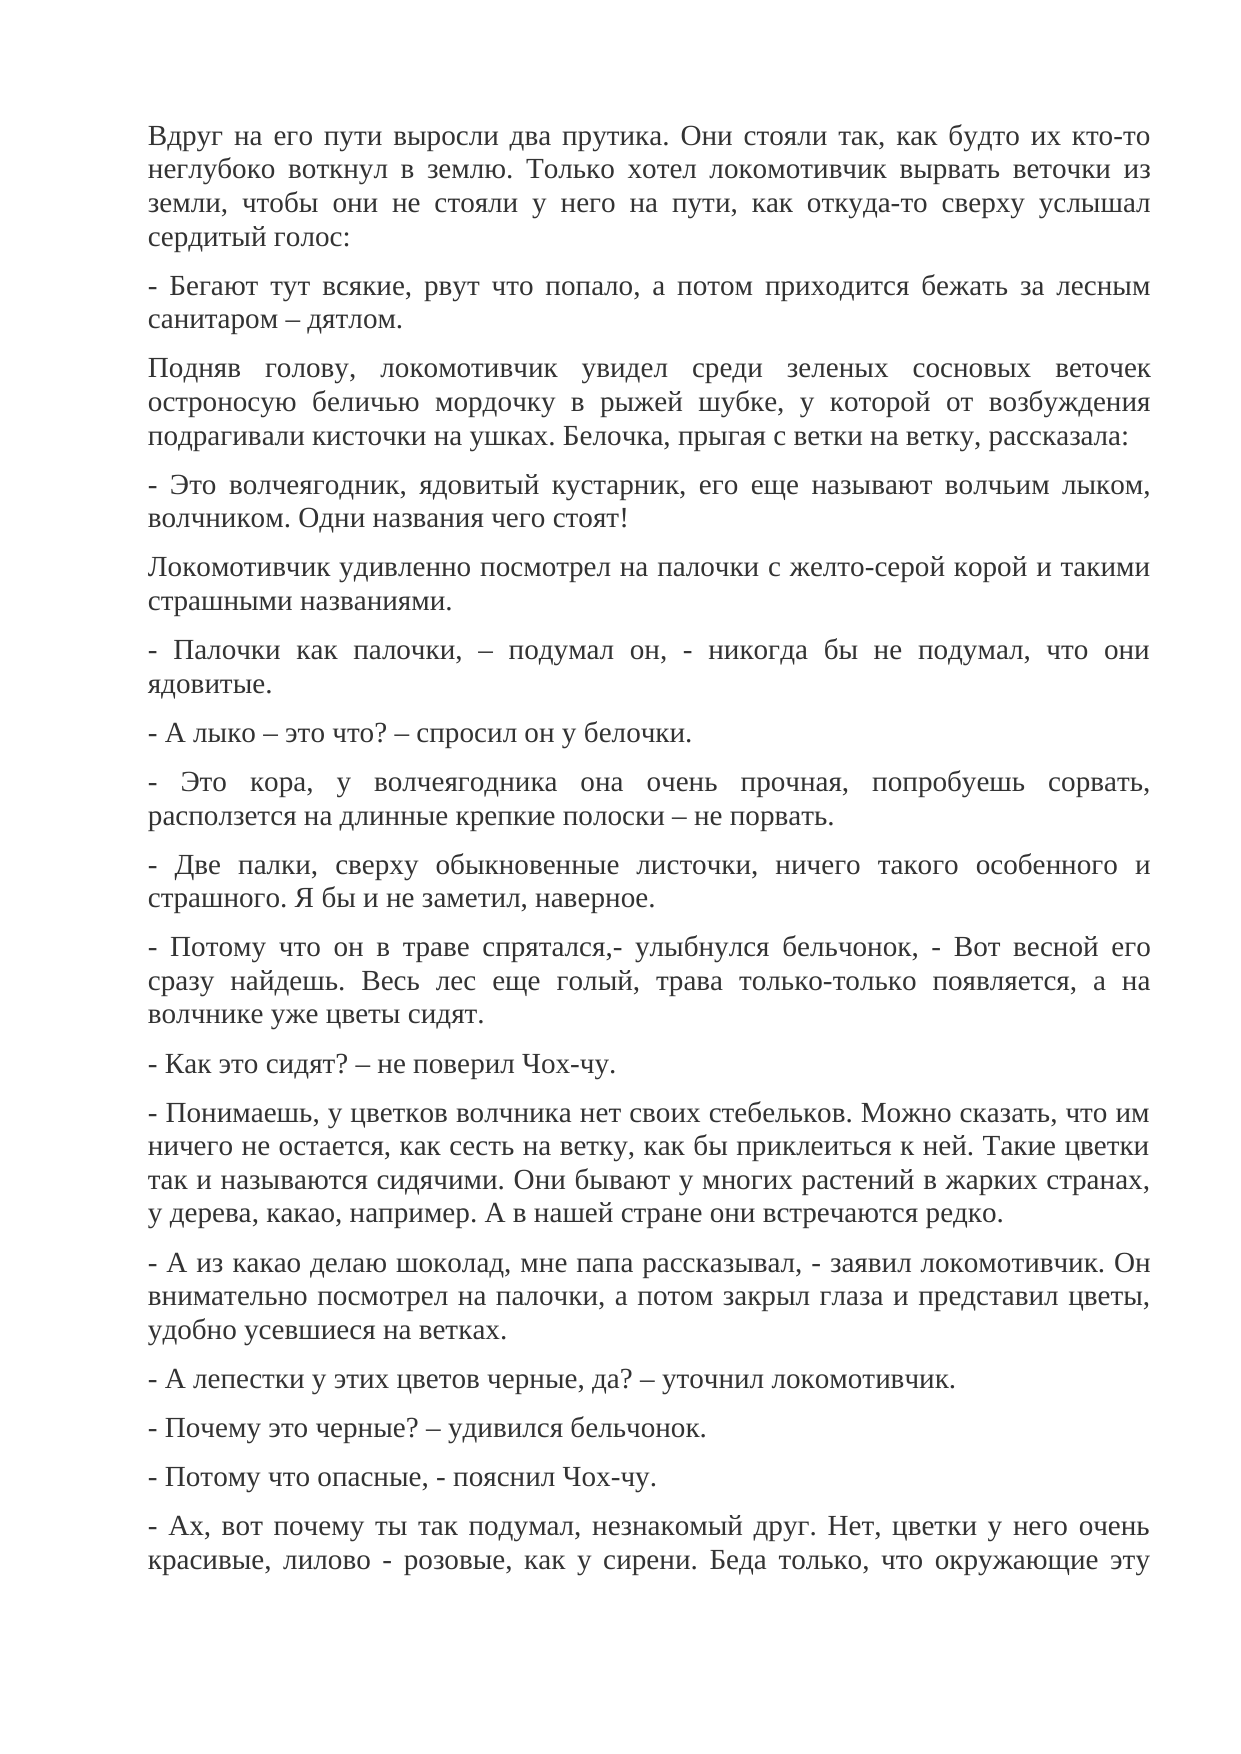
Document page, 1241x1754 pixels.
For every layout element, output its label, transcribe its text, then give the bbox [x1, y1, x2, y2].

text - Почему это черные? – удивился бельчонок. [148, 1410, 1152, 1444]
text - Это волчеягодник, ядовитый кустарник, его еще называют волчьим лыком, волчником. Одни названия чего стоят! [148, 467, 1152, 534]
text - Потому что опасные, - пояснил Чох-чу. [148, 1459, 1152, 1493]
text - Как это сидят? – не поверил Чох-чу. [148, 1046, 1152, 1079]
text - Потому что он в траве спрятался,- улыбнулся бельчонок, - Вот весной его сразу найдешь. Весь лес еще голый, трава только-только появляется, а на волчнике уже цветы сидят. [148, 929, 1152, 1030]
text Подняв голову, локомотивчик увидел среди зеленых сосновых веточек остроносую беличью мордочку в рыжей шубке, у которой от возбуждения подрагивали кисточки на ушках. Белочка, прыгая с ветки на ветку, рассказала: [148, 351, 1152, 451]
text - А лепестки у этих цветов черные, да? – уточнил локомотивчик. [148, 1361, 1152, 1394]
text - Понимаешь, у цветков волчника нет своих стебельков. Можно сказать, что им ничего не остается, как сесть на ветку, как бы приклеиться к ней. Такие цветки так и называются сидячими. Они бывают у многих растений в жарких странах, у дерева, какао, например. А в нашей стране они встречаются редко. [148, 1095, 1152, 1229]
text - Две палки, сверху обыкновенные листочки, ничего такого особенного и страшного. Я бы и не заметил, наверное. [148, 847, 1152, 914]
text Вдруг на его пути выросли два прутика. Они стояли так, как будто их кто-то неглубоко воткнул в землю. Только хотел локомотивчик вырвать веточки из земли, чтобы они не стояли у него на пути, как откуда-то сверху услышал сердитый голос: [148, 118, 1152, 252]
text - Палочки как палочки, – подумал он, - никогда бы не подумал, что они ядовитые. [148, 632, 1152, 699]
text - А из какао делаю шоколад, мне папа рассказывал, - заявил локомотивчик. Он внимательно посмотрел на палочки, а потом закрыл глаза и представил цветы, удобно усевшиеся на ветках. [148, 1245, 1152, 1345]
text - Это кора, у волчеягодника она очень прочная, попробуешь сорвать, расползется на длинные крепкие полоски – не порвать. [148, 764, 1152, 831]
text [148, 1508, 1152, 1576]
text - Бегают тут всякие, рвут что попало, а потом приходится бежать за лесным санитаром – дятлом. [148, 268, 1152, 335]
text Локомотивчик удивленно посмотрел на палочки с желто-серой корой и такими страшными названиями. [148, 549, 1152, 617]
text - А лыко – это что? – спросил он у белочки. [148, 715, 1152, 748]
